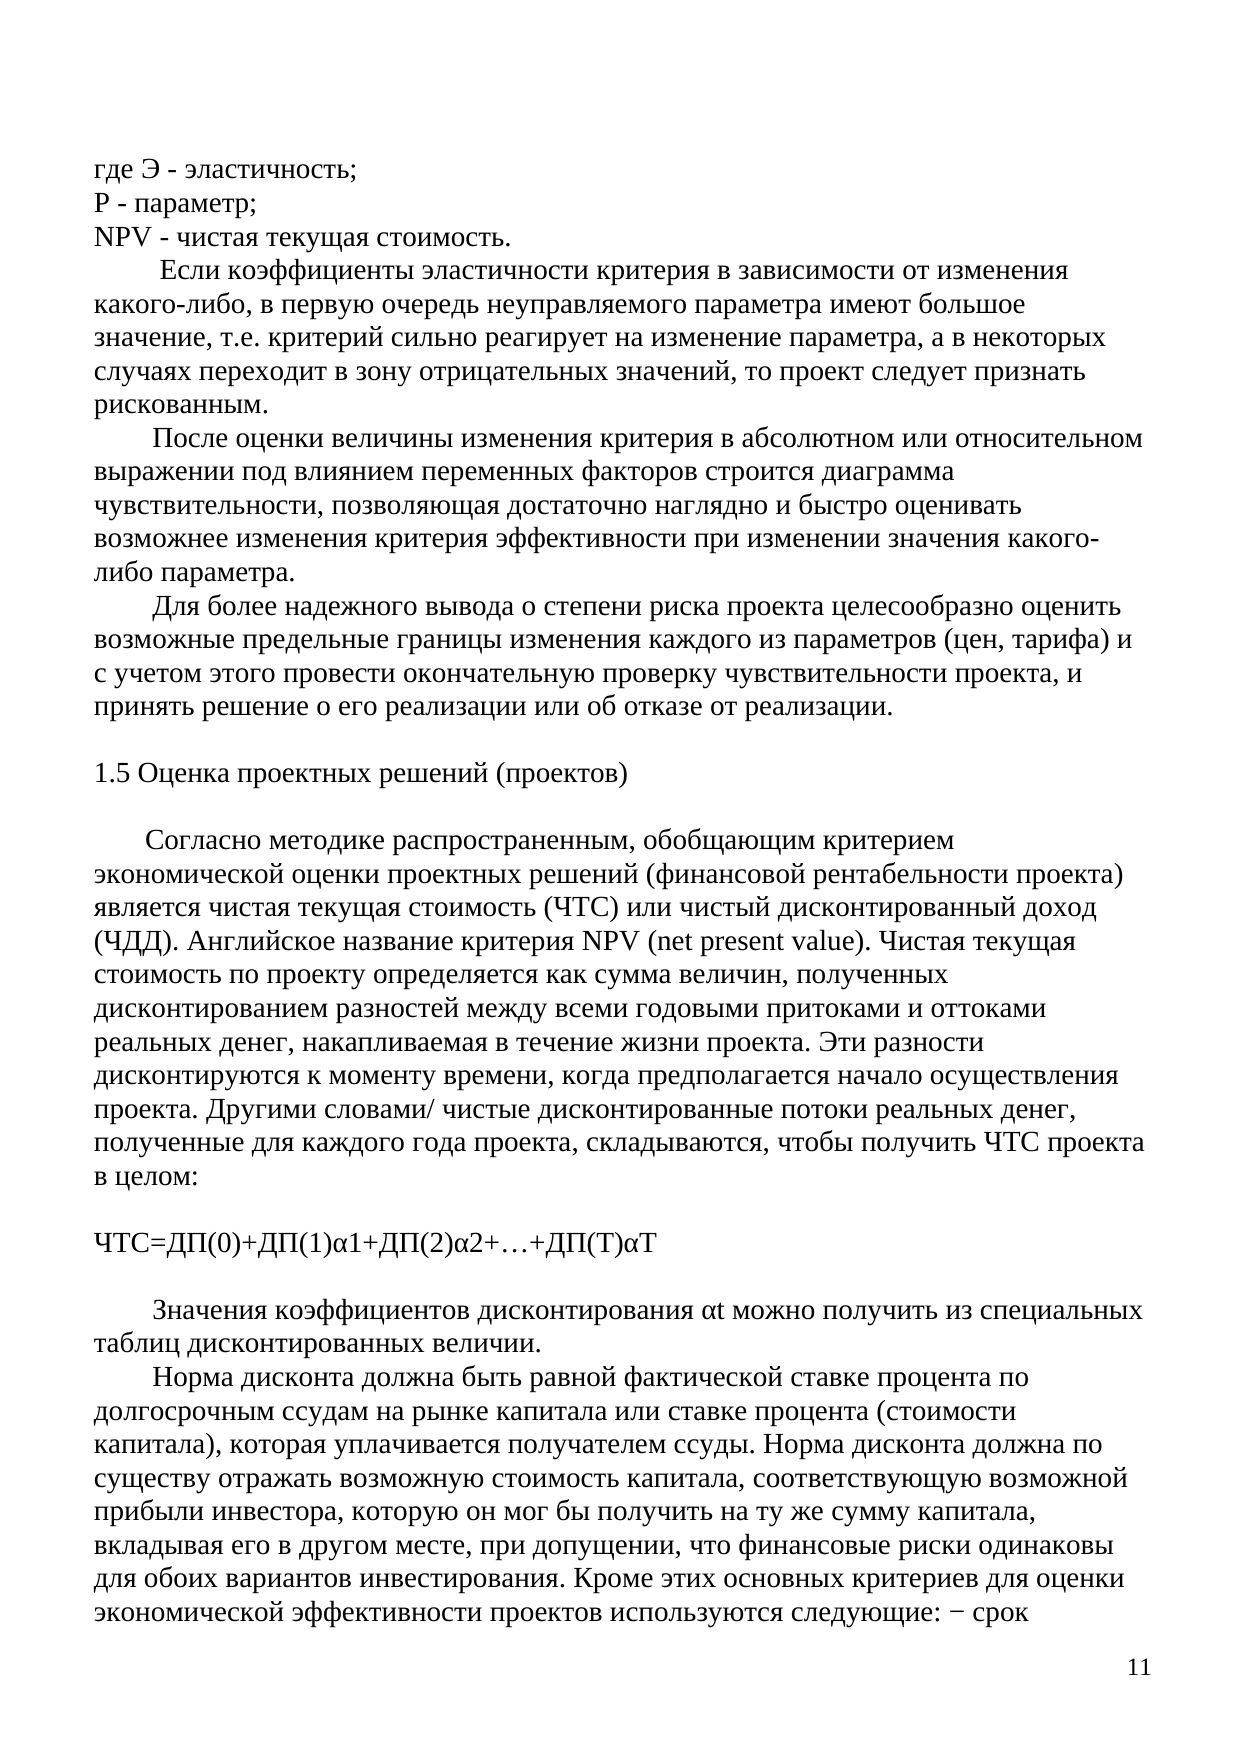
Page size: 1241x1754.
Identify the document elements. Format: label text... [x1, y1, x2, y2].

text После оценки величины изменения критерия в абсолютном или относительном выражении под влиянием переменных факторов строится диаграмма чувствительности, позволяющая достаточно наглядно и быстро оценивать возможнее изменения критерия эффективности при изменении значения какого-либо параметра. [94, 420, 1152, 588]
text Р - параметр; [94, 185, 1152, 219]
text ЧТС=ДП(0)+ДП(1)α1+ДП(2)α2+…+ДП(Т)αТ [94, 1225, 1152, 1258]
text где Э - эластичность; [94, 152, 1152, 185]
text Значения коэффициентов дисконтирования αt можно получить из специальных таблиц дисконтированных величии. [94, 1292, 1152, 1359]
text Если коэффициенты эластичности критерия в зависимости от изменения какого-либо, в первую очередь неуправляемого параметра имеют большое значение, т.е. критерий сильно реагирует на изменение параметра, а в некоторых случаях переходит в зону отрицательных значений, то проект следует признать рискованным. [94, 252, 1152, 420]
text Согласно методике распространенным, обобщающим критерием экономической оценки проектных решений (финансовой рентабельности проекта) является чистая текущая стоимость (ЧТС) или чистый дисконтированный доход (ЧДД). Английское название критерия NPV (net present value). Чистая текущая стоимость по проекту определяется как сумма величин, полученных дисконтированием разностей между всеми годовыми притоками и оттоками реальных денег, накапливаемая в течение жизни проекта. Эти разности дисконтируются к моменту времени, когда предполагается начало осуществления проекта. Другими словами/ чистые дисконтированные потоки реальных денег, полученные для каждого года проекта, складываются, чтобы получить ЧТС проекта в целом: [94, 822, 1152, 1191]
text Для более надежного вывода о степени риска проекта целесообразно оценить возможные предельные границы изменения каждого из параметров (цен, тарифа) и с учетом этого провести окончательную проверку чувствительности проекта, и принять решение о его реализации или об отказе от реализации. [94, 588, 1152, 722]
text 1.5 Оценка проектных решений (проектов) [94, 755, 1152, 789]
text NPV - чистая текущая стоимость. [94, 219, 1152, 252]
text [94, 1359, 1152, 1627]
